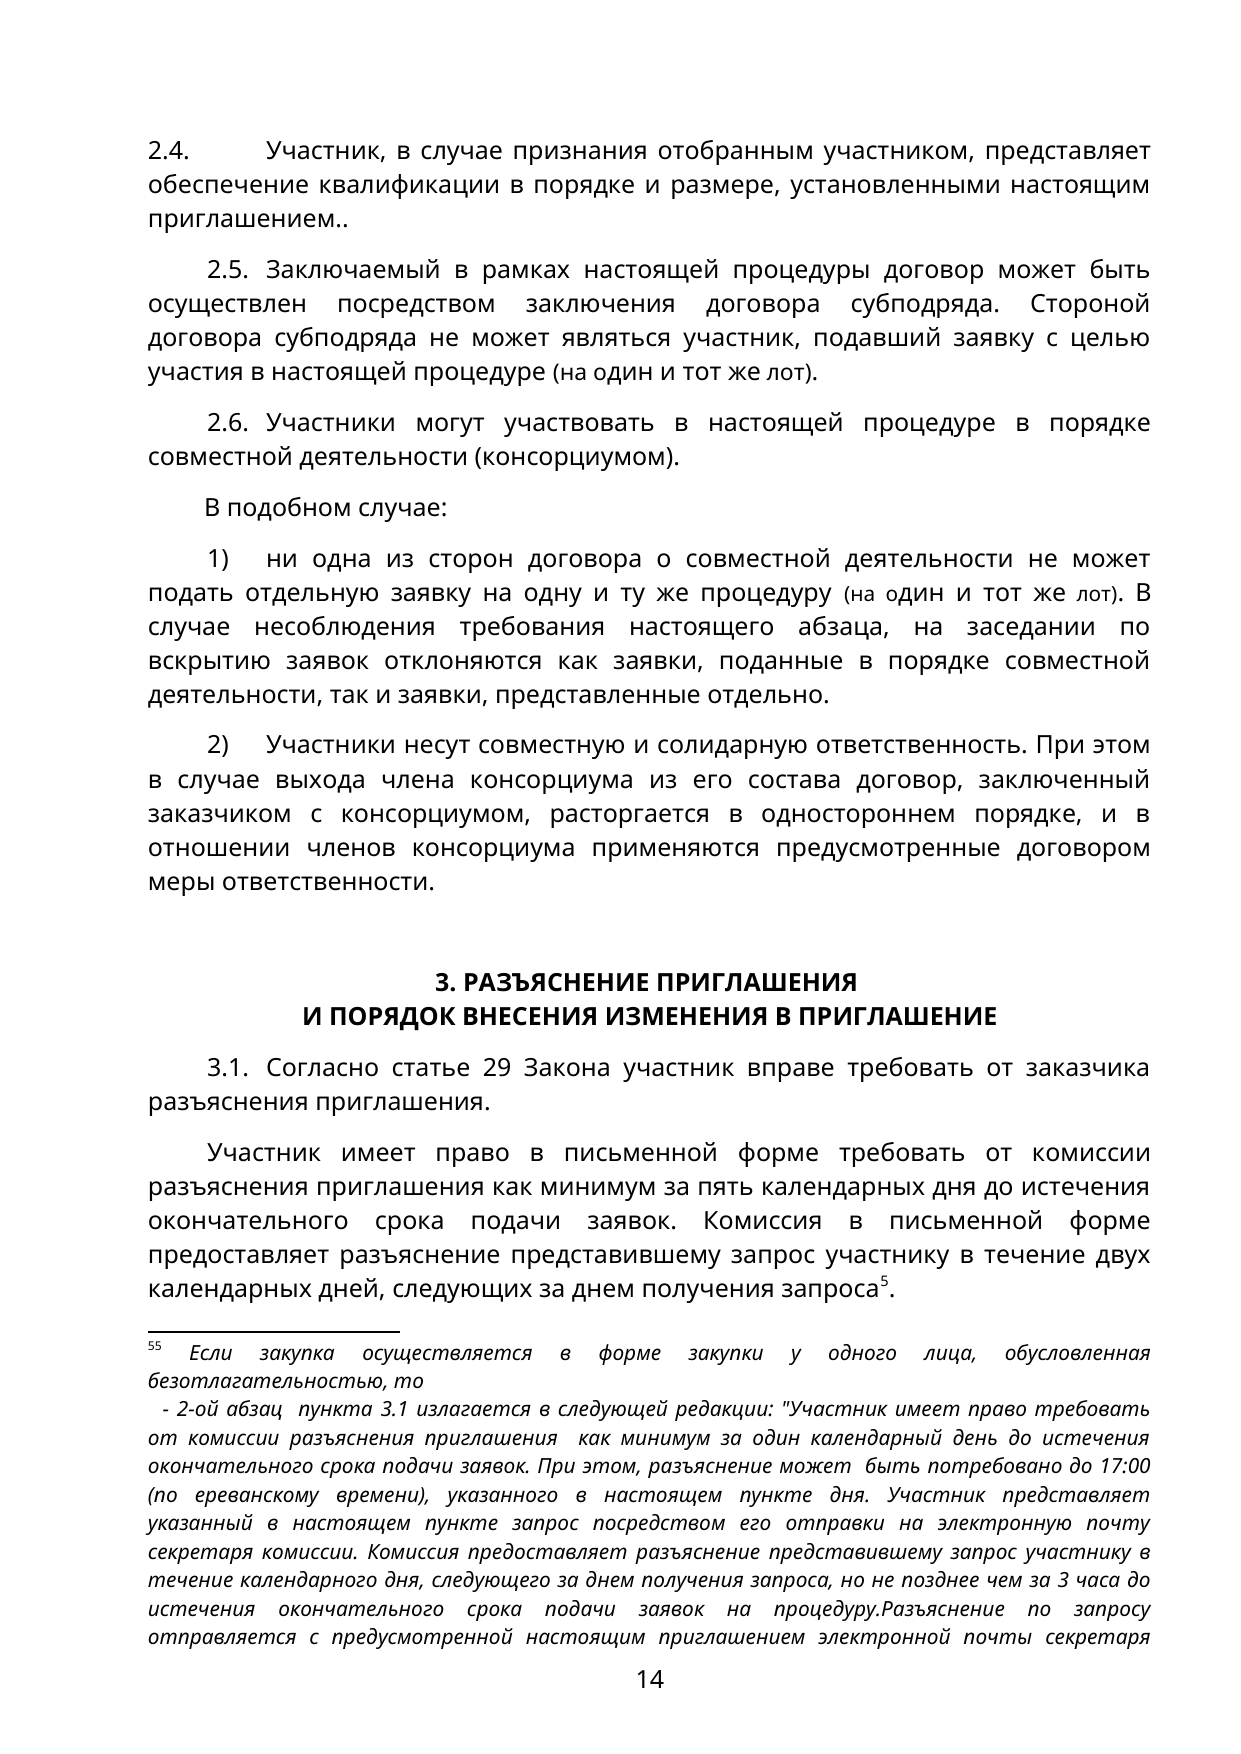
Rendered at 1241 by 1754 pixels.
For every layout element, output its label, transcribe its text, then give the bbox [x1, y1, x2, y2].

text В подобном случае: [148, 489, 1152, 523]
text 2) Участники несут совместную и солидарную ответственность. При этом в случае выхода члена консорциума из его состава договор, заключенный заказчиком с консорциумом, расторгается в одностороннем порядке, и в отношении членов консорциума применяются предусмотренные договором меры ответственности. [148, 727, 1152, 897]
text 3. РАЗЪЯСНЕНИЕ ПРИГЛАШЕНИЯ И ПОРЯДОК ВНЕСЕНИЯ ИЗМЕНЕНИЯ В ПРИГЛАШЕНИЕ [148, 965, 1152, 1033]
text 2.4. Участник, в случае признания отобранным участником, представляет обеспечение квалификации в порядке и размере, установленными настоящим приглашением.. [148, 133, 1152, 235]
text 3.1. Согласно статье 29 Закона участник вправе требовать от заказчика разъяснения приглашения. [148, 1050, 1152, 1118]
text 2.6. Участники могут участвовать в настоящей процедуре в порядке совместной деятельности (консорциумом). [148, 405, 1152, 473]
text 2.5. Заключаемый в рамках настоящей процедуры договор может быть осуществлен посредством заключения договора субподряда. Стороной договора субподряда не может являться участник, подавший заявку с целью участия в настоящей процедуре (на один и тот же лот). [148, 252, 1152, 388]
text Участник имеет право в письменной форме требовать от комиссии разъяснения приглашения как минимум за пять календарных дня до истечения окончательного срока подачи заявок. Комиссия в письменной форме предоставляет разъяснение представившему запрос участнику в течение двух календарных дней, следующих за днем получения запроса5. [148, 1134, 1152, 1305]
text 1) ни одна из сторон договора о совместной деятельности не может подать отдельную заявку на одну и ту же процедуру (на один и тот же лот). В случае несоблюдения требования настоящего абзаца, на заседании по вскрытию заявок отклоняются как заявки, поданные в порядке совместной деятельности, так и заявки, представленные отдельно. [148, 540, 1152, 711]
